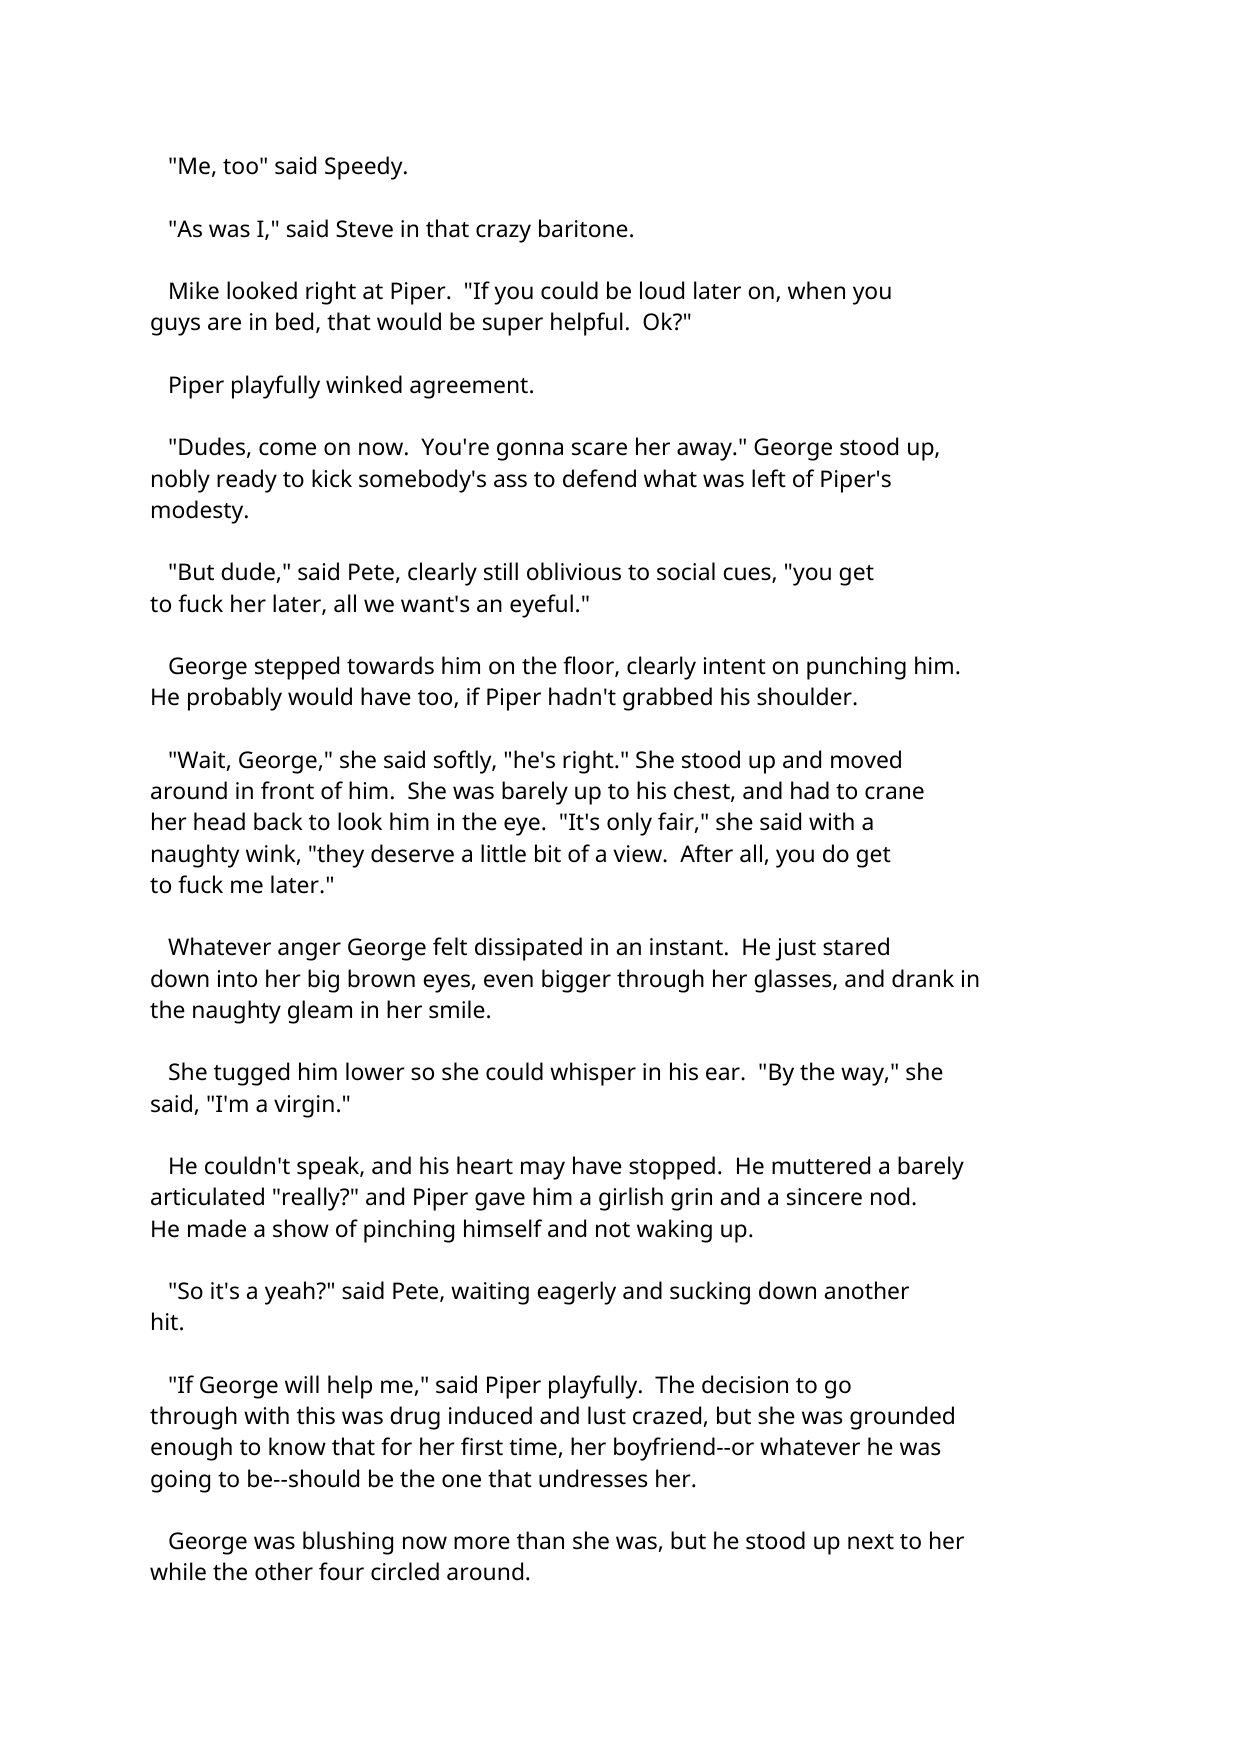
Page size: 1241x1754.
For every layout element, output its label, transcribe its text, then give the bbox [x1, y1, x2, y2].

text "If George will help me," said Piper playfully. The decision to go [150, 1369, 1090, 1400]
text Piper playfully winked agreement. [150, 369, 1090, 400]
text to fuck me later." [150, 869, 1090, 900]
text He probably would have too, if Piper hadn't grabbed his shoulder. [150, 681, 1090, 712]
text her head back to look him in the eye. "It's only fair," she said with a [150, 806, 1090, 837]
text to fuck her later, all we want's an eyeful." [150, 587, 1090, 619]
text going to be--should be the one that undresses her. [150, 1462, 1090, 1494]
text down into her big brown eyes, even bigger through her glasses, and drank in [150, 962, 1090, 994]
text guys are in bed, that would be super helpful. Ok?" [150, 306, 1090, 337]
text "Wait, George," she said softly, "he's right." She stood up and moved [150, 744, 1090, 775]
text "Me, too" said Speedy. [150, 150, 1090, 181]
text Whatever anger George felt dissipated in an instant. He just stared [150, 931, 1090, 962]
text George stepped towards him on the floor, clearly intent on punching him. [150, 650, 1090, 681]
text hit. [150, 1306, 1090, 1337]
text while the other four circled around. [150, 1556, 1090, 1587]
text "But dude," said Pete, clearly still oblivious to social cues, "you get [150, 556, 1090, 587]
text "So it's a yeah?" said Pete, waiting eagerly and sucking down another [150, 1275, 1090, 1306]
text said, "I'm a virgin." [150, 1087, 1090, 1119]
text around in front of him. She was barely up to his chest, and had to crane [150, 775, 1090, 806]
text "Dudes, come on now. You're gonna scare her away." George stood up, [150, 431, 1090, 462]
text enough to know that for her first time, her boyfriend--or whatever he was [150, 1431, 1090, 1462]
text naughty wink, "they deserve a little bit of a view. After all, you do get [150, 837, 1090, 869]
text He couldn't speak, and his heart may have stopped. He muttered a barely [150, 1150, 1090, 1181]
text modesty. [150, 494, 1090, 525]
text articulated "really?" and Piper gave him a girlish grin and a sincere nod. [150, 1181, 1090, 1212]
text through with this was drug induced and lust crazed, but she was grounded [150, 1400, 1090, 1431]
text "As was I," said Steve in that crazy baritone. [150, 212, 1090, 244]
text She tugged him lower so she could whisper in his ear. "By the way," she [150, 1056, 1090, 1087]
text nobly ready to kick somebody's ass to defend what was left of Piper's [150, 462, 1090, 494]
text He made a show of pinching himself and not waking up. [150, 1212, 1090, 1244]
text Mike looked right at Piper. "If you could be loud later on, when you [150, 275, 1090, 306]
text George was blushing now more than she was, but he stood up next to her [150, 1525, 1090, 1556]
text the naughty gleam in her smile. [150, 994, 1090, 1025]
